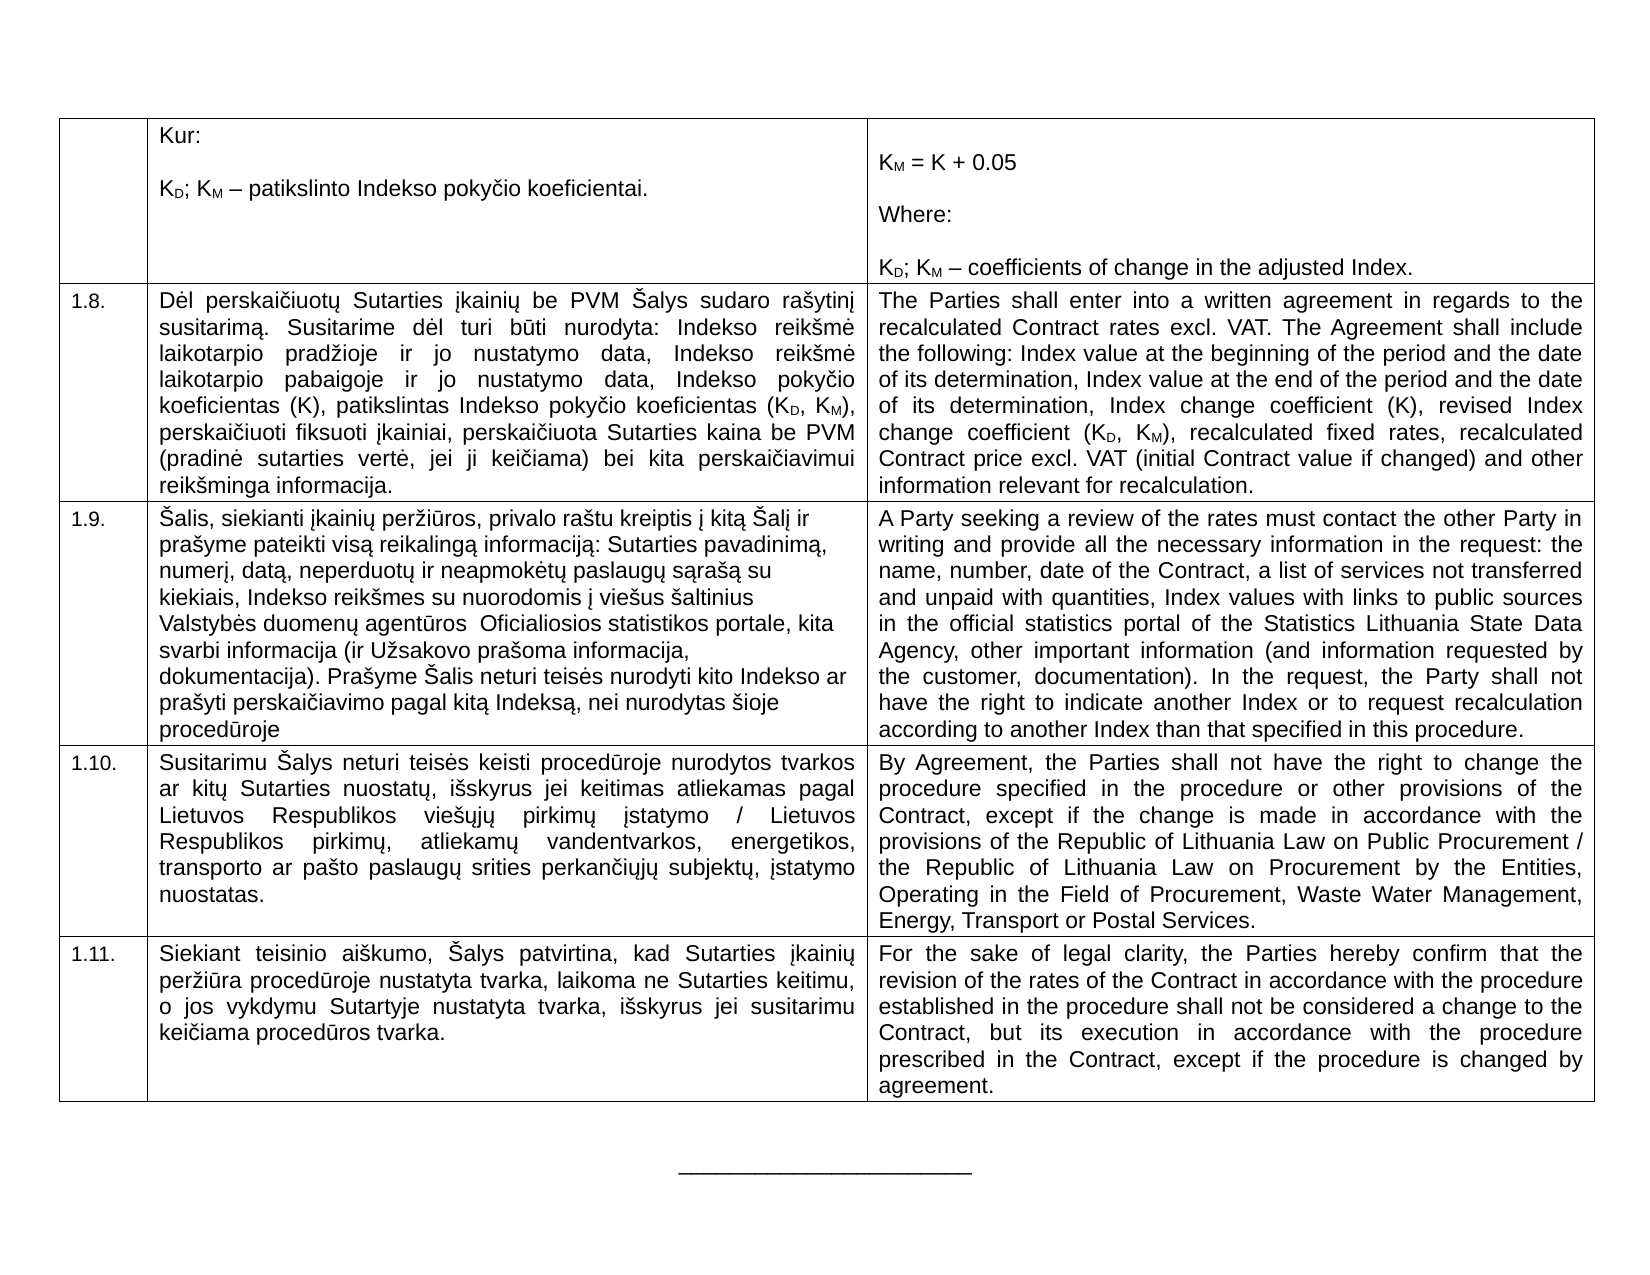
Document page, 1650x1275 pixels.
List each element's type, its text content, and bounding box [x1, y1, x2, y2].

table_cell [60, 937, 147, 1101]
table_cell By Agreement, the Parties shall not have the right to change the procedure specified in the procedure or other provisions of the Contract, except if the change is made in accordance with the provisions of the Republic of Lithuania Law on Public Procurement / the Republic of Lithuania Law on Procurement by the Entities, Operating in the Field of Procurement, Waste Water Management, Energy, Transport or Postal Services. [868, 746, 1594, 936]
table_cell Dėl perskaičiuotų Sutarties įkainių be PVM Šalys sudaro rašytinį susitarimą. Susitarime dėl turi būti nurodyta: Indekso reikšmė laikotarpio pradžioje ir jo nustatymo data, Indekso reikšmė laikotarpio pabaigoje ir jo nustatymo data, Indekso pokyčio koeficientas (K), patikslintas Indekso pokyčio koeficientas (KD, KM), perskaičiuoti fiksuoti įkainiai, perskaičiuota Sutarties kaina be PVM (pradinė sutarties vertė, jei ji keičiama) bei kita perskaičiavimui reikšminga informacija. [148, 284, 867, 501]
table_cell [60, 502, 147, 745]
table_cell [60, 119, 147, 283]
table_cell [60, 284, 147, 501]
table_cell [148, 119, 867, 283]
table_cell The Parties shall enter into a written agreement in regards to the recalculated Contract rates excl. VAT. The Agreement shall include the following: Index value at the beginning of the period and the date of its determination, Index value at the end of the period and the date of its determination, Index change coefficient (K), revised Index change coefficient (KD, KM), recalculated fixed rates, recalculated Contract price excl. VAT (initial Contract value if changed) and other information relevant for recalculation. [868, 284, 1594, 501]
table_cell [60, 746, 147, 936]
table_cell Siekiant teisinio aiškumo, Šalys patvirtina, kad Sutarties įkainių peržiūra procedūroje nustatyta tvarka, laikoma ne Sutarties keitimu, o jos vykdymu Sutartyje nustatyta tvarka, išskyrus jei susitarimu keičiama procedūros tvarka. [148, 937, 867, 1101]
table_cell Susitarimu Šalys neturi teisės keisti procedūroje nurodytos tvarkos ar kitų Sutarties nuostatų, išskyrus jei keitimas atliekamas pagal Lietuvos Respublikos viešųjų pirkimų įstatymo / Lietuvos Respublikos pirkimų, atliekamų vandentvarkos, energetikos, transporto ar pašto paslaugų srities perkančiųjų subjektų, įstatymo nuostatas. [148, 746, 867, 936]
table_cell A Party seeking a review of the rates must contact the other Party in writing and provide all the necessary information in the request: the name, number, date of the Contract, a list of services not transferred and unpaid with quantities, Index values with links to public sources in the official statistics portal of the Statistics Lithuania State Data Agency, other important information (and information requested by the customer, documentation). In the request, the Party shall not have the right to indicate another Index or to request recalculation according to another Index than that specified in this procedure. [868, 502, 1594, 745]
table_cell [868, 119, 1594, 283]
table_cell Šalis, siekianti įkainių peržiūros, privalo raštu kreiptis į kitą Šalį ir prašyme pateikti visą reikalingą informaciją: Sutarties pavadinimą, numerį, datą, neperduotų ir neapmokėtų paslaugų sąrašą su kiekiais, Indekso reikšmes su nuorodomis į viešus šaltinius Valstybės duomenų agentūros Oficialiosios statistikos portale, kita svarbi informacija (ir Užsakovo prašoma informacija, dokumentacija). Prašyme Šalis neturi teisės nurodyti kito Indekso ar prašyti perskaičiavimo pagal kitą Indeksą, nei nurodytas šioje procedūroje [148, 502, 867, 745]
text _______________________ [59, 1149, 1591, 1176]
table_cell For the sake of legal clarity, the Parties hereby confirm that the revision of the rates of the Contract in accordance with the procedure established in the procedure shall not be considered a change to the Contract, but its execution in accordance with the procedure prescribed in the Contract, except if the procedure is changed by agreement. [868, 937, 1594, 1101]
